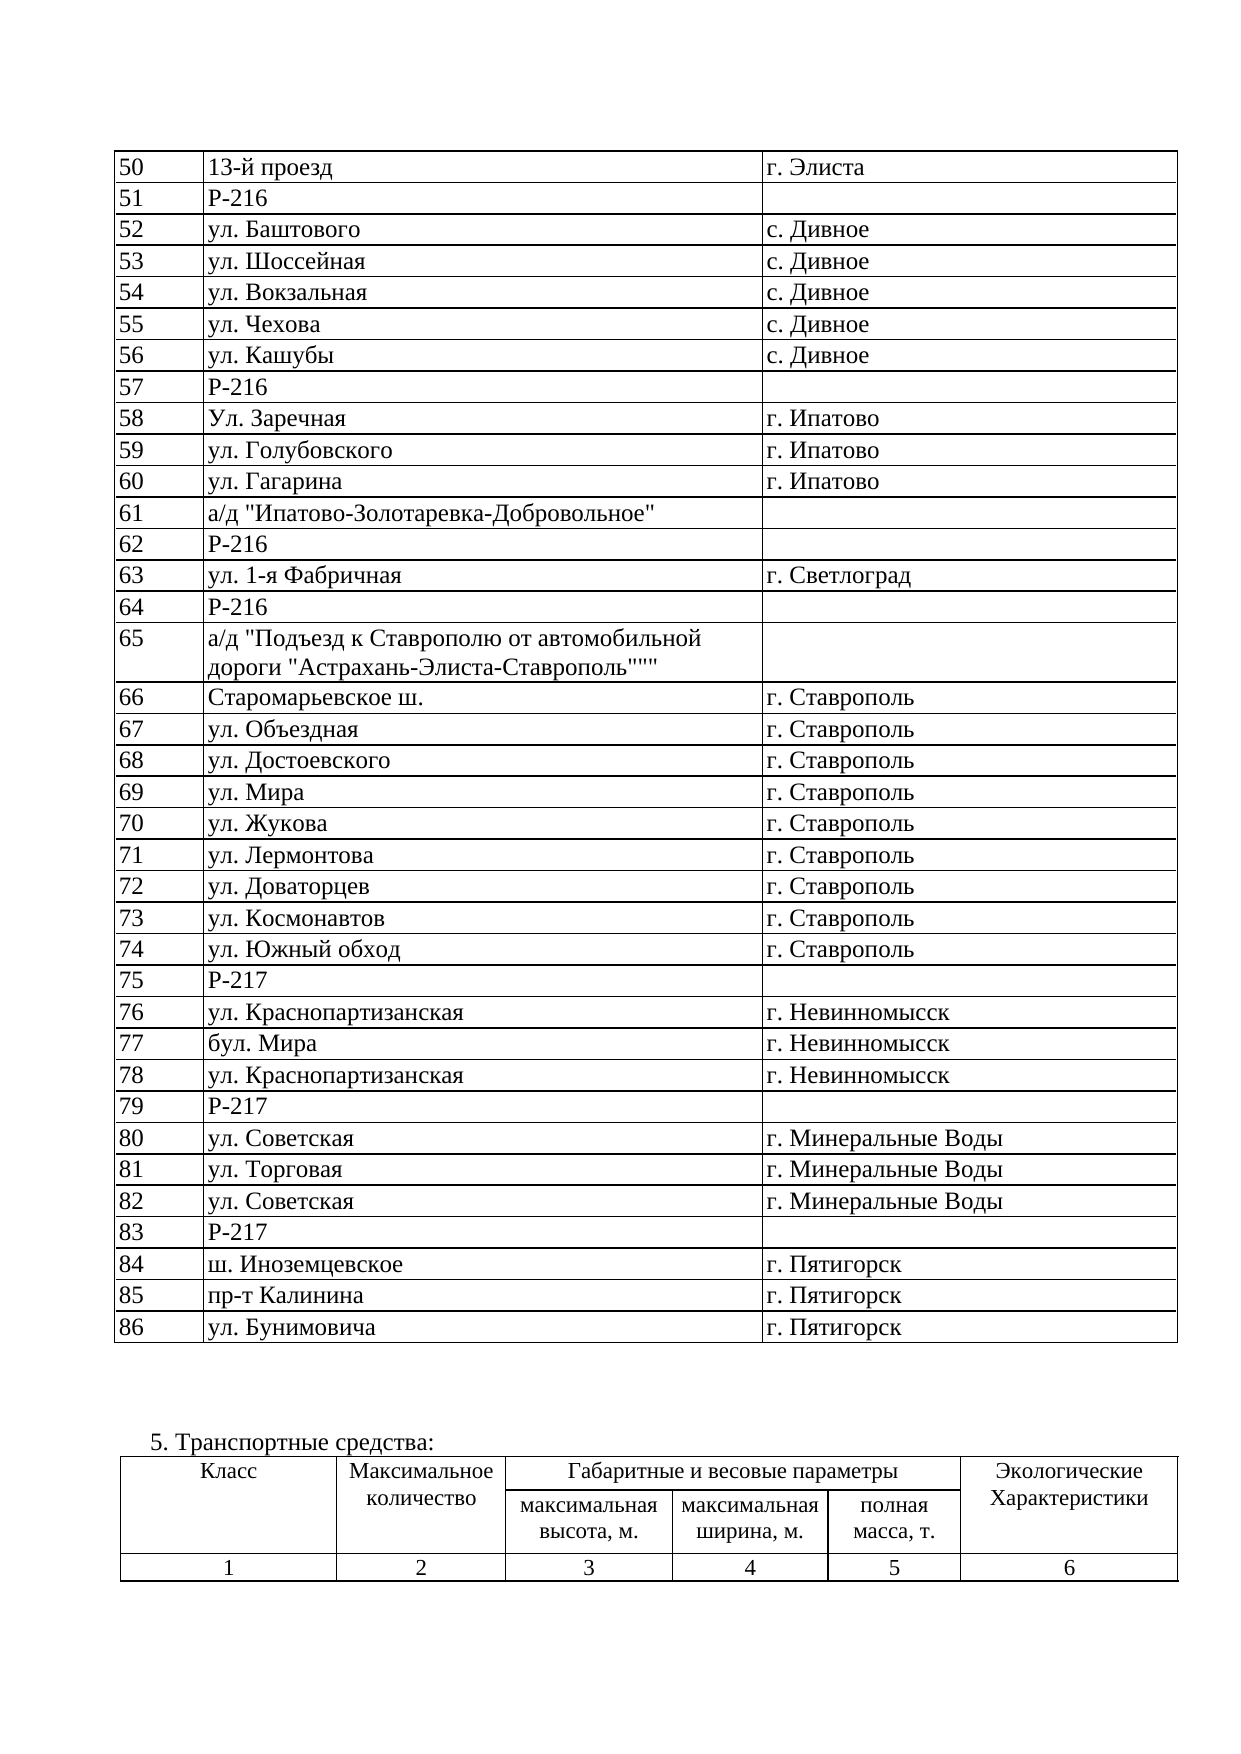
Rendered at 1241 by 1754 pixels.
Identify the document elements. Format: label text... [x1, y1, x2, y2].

table_cell Старомарьевское ш. [204, 683, 762, 712]
table_cell г. Невинномысск [763, 1027, 1177, 1058]
table_cell 53 [115, 245, 203, 276]
table_cell 84 [115, 1248, 203, 1279]
table_cell ул. Южный обход [204, 934, 762, 964]
table_cell 4 [673, 1554, 827, 1580]
table_cell г. Минеральные Воды [763, 1121, 1177, 1153]
table_header Максимальное количество [337, 1457, 505, 1552]
table_cell 76 [115, 997, 203, 1027]
table_cell г. Ставрополь [763, 838, 1177, 870]
table_cell а/д "Подъезд к Ставрополю от автомобильной дороги "Астрахань-Элиста-Ставрополь""" [204, 623, 762, 681]
table_cell 59 [115, 434, 203, 464]
table_cell ш. Иноземцевское [204, 1249, 762, 1279]
table_cell с. Дивное [763, 244, 1177, 276]
table_cell бул. Мира [204, 1029, 762, 1058]
table_cell ул. Мира [204, 777, 762, 807]
table_cell 2 [337, 1554, 505, 1580]
table_cell г. Минеральные Воды [763, 1153, 1177, 1184]
table_cell 6 [961, 1554, 1177, 1580]
table_cell 65 [115, 623, 203, 681]
table_cell ул. Гагарина [204, 466, 762, 496]
table_cell 60 [115, 466, 203, 496]
table_cell 73 [115, 902, 203, 933]
table_cell г. Ставрополь [763, 901, 1177, 933]
table_cell 62 [115, 529, 203, 559]
table_cell Р-216 [204, 529, 762, 559]
table_cell ул. Бунимовича [204, 1312, 762, 1342]
table_cell 86 [115, 1311, 203, 1342]
table_cell с. Дивное [763, 339, 1177, 370]
table_cell [763, 1090, 1177, 1121]
table_cell г. Ставрополь [763, 870, 1177, 901]
table_cell 83 [115, 1217, 203, 1247]
table_cell 61 [115, 497, 203, 527]
table_cell ул. Советская [204, 1186, 762, 1216]
table_cell Ул. Заречная [204, 403, 762, 433]
table_cell а/д "Ипатово-Золотаревка-Добровольное" [204, 498, 762, 527]
table_cell ул. Торговая [204, 1155, 762, 1184]
table_cell ул. Объездная [204, 714, 762, 744]
table_header Экологические Характеристики [961, 1457, 1177, 1552]
table_cell [763, 181, 1177, 213]
table_cell ул. Советская [204, 1123, 762, 1153]
table_cell ул. Чехова [204, 309, 762, 339]
table_cell 67 [115, 714, 203, 744]
table_cell 1 [121, 1554, 336, 1580]
table_cell с. Дивное [763, 213, 1177, 244]
table_cell г. Пятигорск [763, 1247, 1177, 1279]
table_cell ул. Шоссейная [204, 246, 762, 276]
table_cell 80 [115, 1123, 203, 1153]
table_cell [763, 1216, 1177, 1247]
table_cell г. Ставрополь [763, 933, 1177, 964]
table_cell Р-216 [204, 592, 762, 622]
table_cell ул. Жукова [204, 808, 762, 838]
table_cell г. Ипатово [763, 465, 1177, 496]
table_cell 13-й проезд [204, 152, 762, 181]
table_cell 85 [115, 1280, 203, 1310]
table_cell 52 [115, 214, 203, 244]
table_cell г. Ставрополь [763, 713, 1177, 744]
table_cell г. Ставрополь [763, 807, 1177, 838]
table_cell 77 [115, 1028, 203, 1058]
table_cell ул. Космонавтов [204, 903, 762, 933]
table_cell ул. Кашубы [204, 340, 762, 370]
table_cell 75 [115, 965, 203, 996]
table_cell ул. 1-я Фабричная [204, 561, 762, 590]
table_cell г. Пятигорск [763, 1310, 1177, 1342]
table_cell 54 [115, 277, 203, 307]
table_cell 50 [115, 152, 203, 181]
table_cell ул. Лермонтова [204, 840, 762, 870]
table_cell 69 [115, 776, 203, 807]
table_cell г. Невинномысск [763, 1059, 1177, 1090]
table_cell 63 [115, 560, 203, 590]
table_cell г. Минеральные Воды [763, 1184, 1177, 1216]
table_cell г. Элиста [763, 152, 1177, 181]
table_cell ул. Баштового [204, 215, 762, 244]
table_header Класс [121, 1457, 336, 1552]
table_cell максимальная высота, м. [506, 1491, 672, 1552]
table_cell 66 [115, 682, 203, 712]
table_cell Р-216 [204, 183, 762, 213]
table_cell 3 [506, 1554, 672, 1580]
table_cell 78 [115, 1060, 203, 1090]
table_cell 71 [115, 839, 203, 870]
table_cell 72 [115, 871, 203, 901]
table_cell 70 [115, 808, 203, 838]
table_cell ул. Краснопартизанская [204, 1060, 762, 1090]
table_cell с. Дивное [763, 276, 1177, 307]
table_cell 68 [115, 745, 203, 775]
table_cell ул. Вокзальная [204, 277, 762, 307]
table_cell 81 [115, 1154, 203, 1184]
table_cell ул. Достоевского [204, 746, 762, 775]
table_cell 79 [115, 1091, 203, 1121]
table_cell г. Невинномысск [763, 996, 1177, 1027]
table_cell г. Пятигорск [763, 1279, 1177, 1310]
table_cell 5 [829, 1554, 960, 1580]
table_cell ул. Доваторцев [204, 871, 762, 901]
text 5. Транспортные средства: [150, 1427, 1090, 1456]
table_cell г. Ставрополь [763, 681, 1177, 712]
table_cell 58 [115, 403, 203, 433]
table_cell 57 [115, 371, 203, 402]
table_cell Р-217 [204, 1092, 762, 1121]
table_cell [763, 590, 1177, 622]
table_cell 64 [115, 591, 203, 622]
table_cell г. Ставрополь [763, 744, 1177, 775]
table_cell ул. Голубовского [204, 435, 762, 464]
table_cell пр-т Калинина [204, 1280, 762, 1310]
table_cell г. Ставрополь [763, 775, 1177, 807]
table_cell 56 [115, 340, 203, 370]
table_cell 82 [115, 1185, 203, 1216]
table_cell Р-216 [204, 372, 762, 402]
table_cell 74 [115, 934, 203, 964]
table_cell г. Светлоград [763, 559, 1177, 590]
table_cell [763, 622, 1177, 681]
table_cell Р-217 [204, 966, 762, 996]
table_cell с. Дивное [763, 307, 1177, 339]
table_cell [763, 370, 1177, 402]
table_cell 51 [115, 183, 203, 213]
table_cell г. Ипатово [763, 433, 1177, 464]
table_cell [763, 964, 1177, 996]
table_cell ул. Краснопартизанская [204, 997, 762, 1027]
table_header Габаритные и весовые параметры [506, 1457, 960, 1489]
table_cell [763, 528, 1177, 559]
table_cell [763, 496, 1177, 527]
table_cell г. Ипатово [763, 402, 1177, 433]
table_cell Р-217 [204, 1217, 762, 1247]
table_cell максимальная ширина, м. [673, 1491, 827, 1552]
table_cell 55 [115, 308, 203, 339]
table_cell полная масса, т. [829, 1491, 960, 1552]
